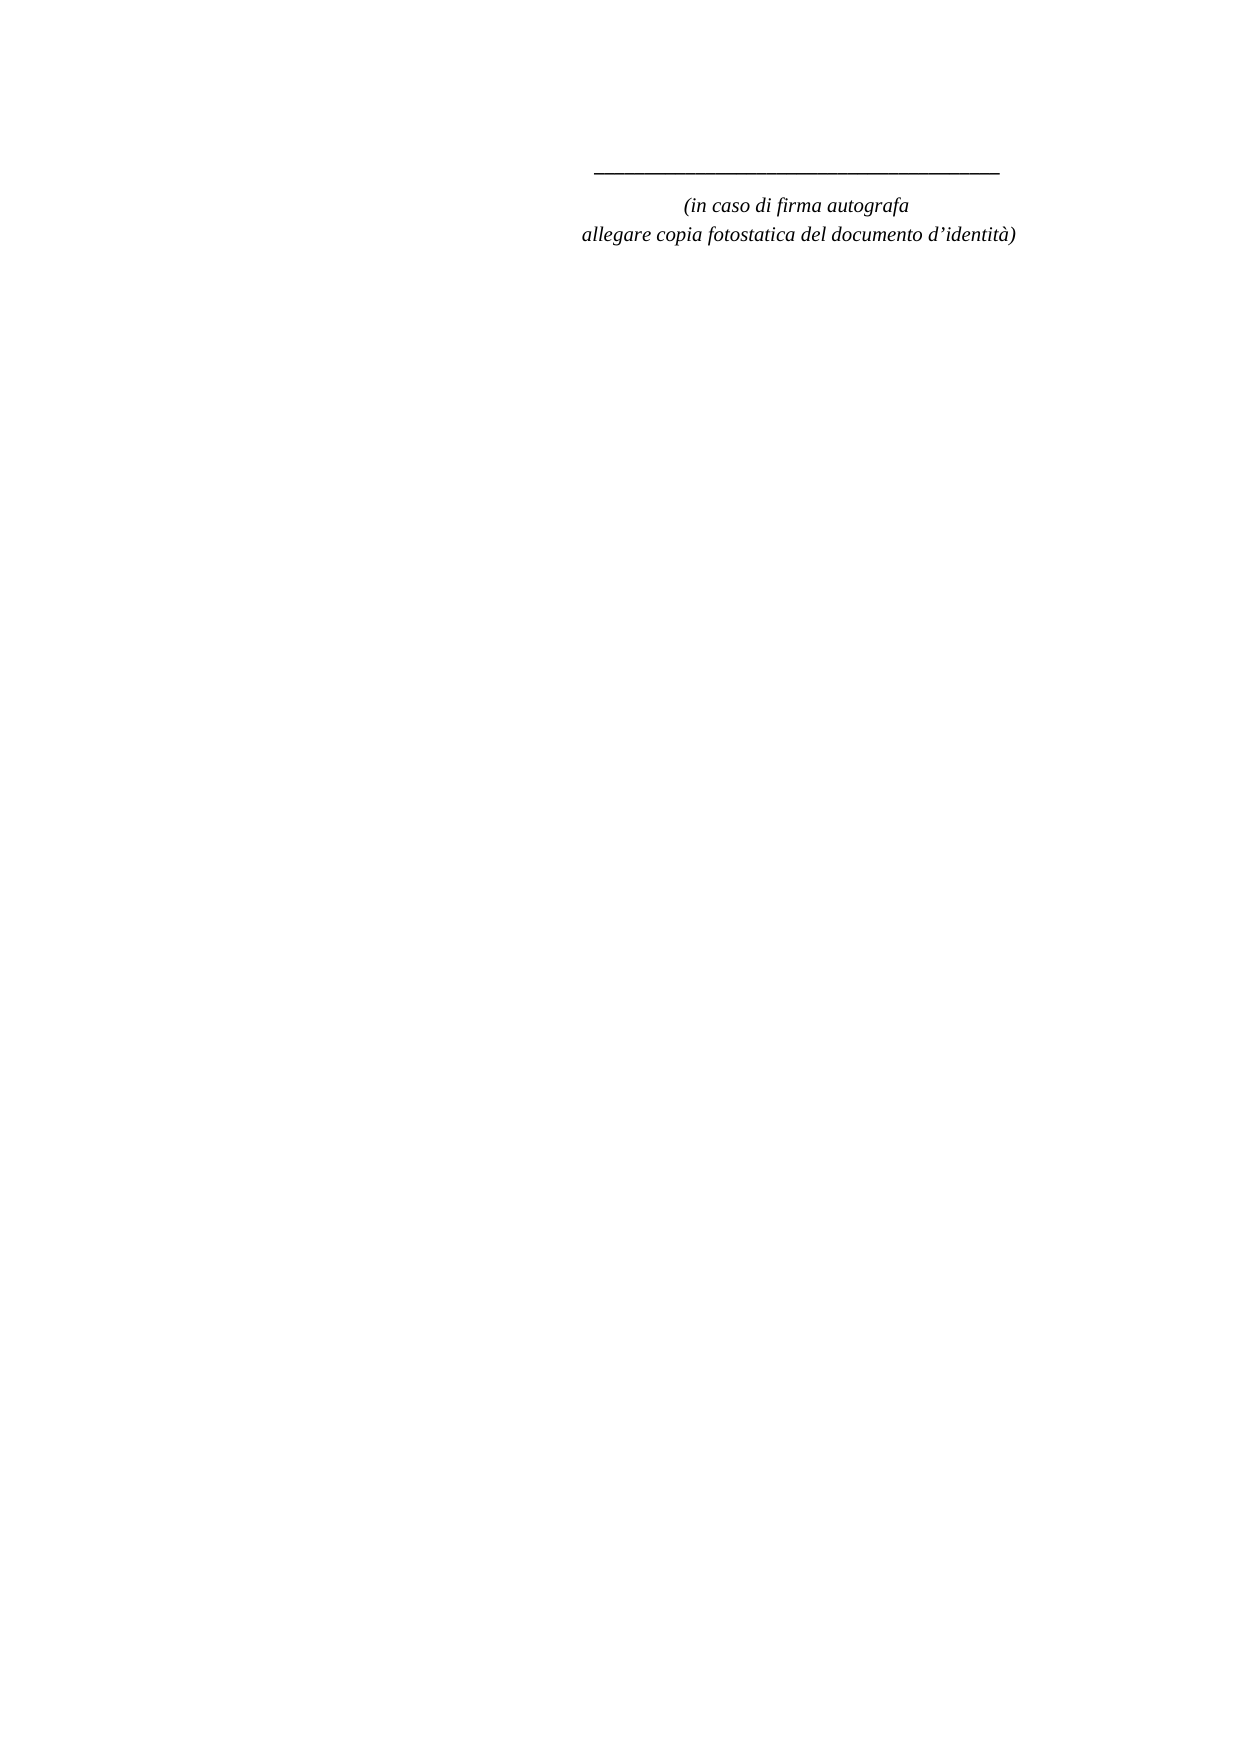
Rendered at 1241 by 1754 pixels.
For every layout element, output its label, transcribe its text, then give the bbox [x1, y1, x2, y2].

text allegare copia fotostatica del documento d’identità) [472, 218, 1122, 248]
text (in caso di firma autografa [472, 189, 1122, 218]
text ________________________________________ [472, 148, 1122, 177]
